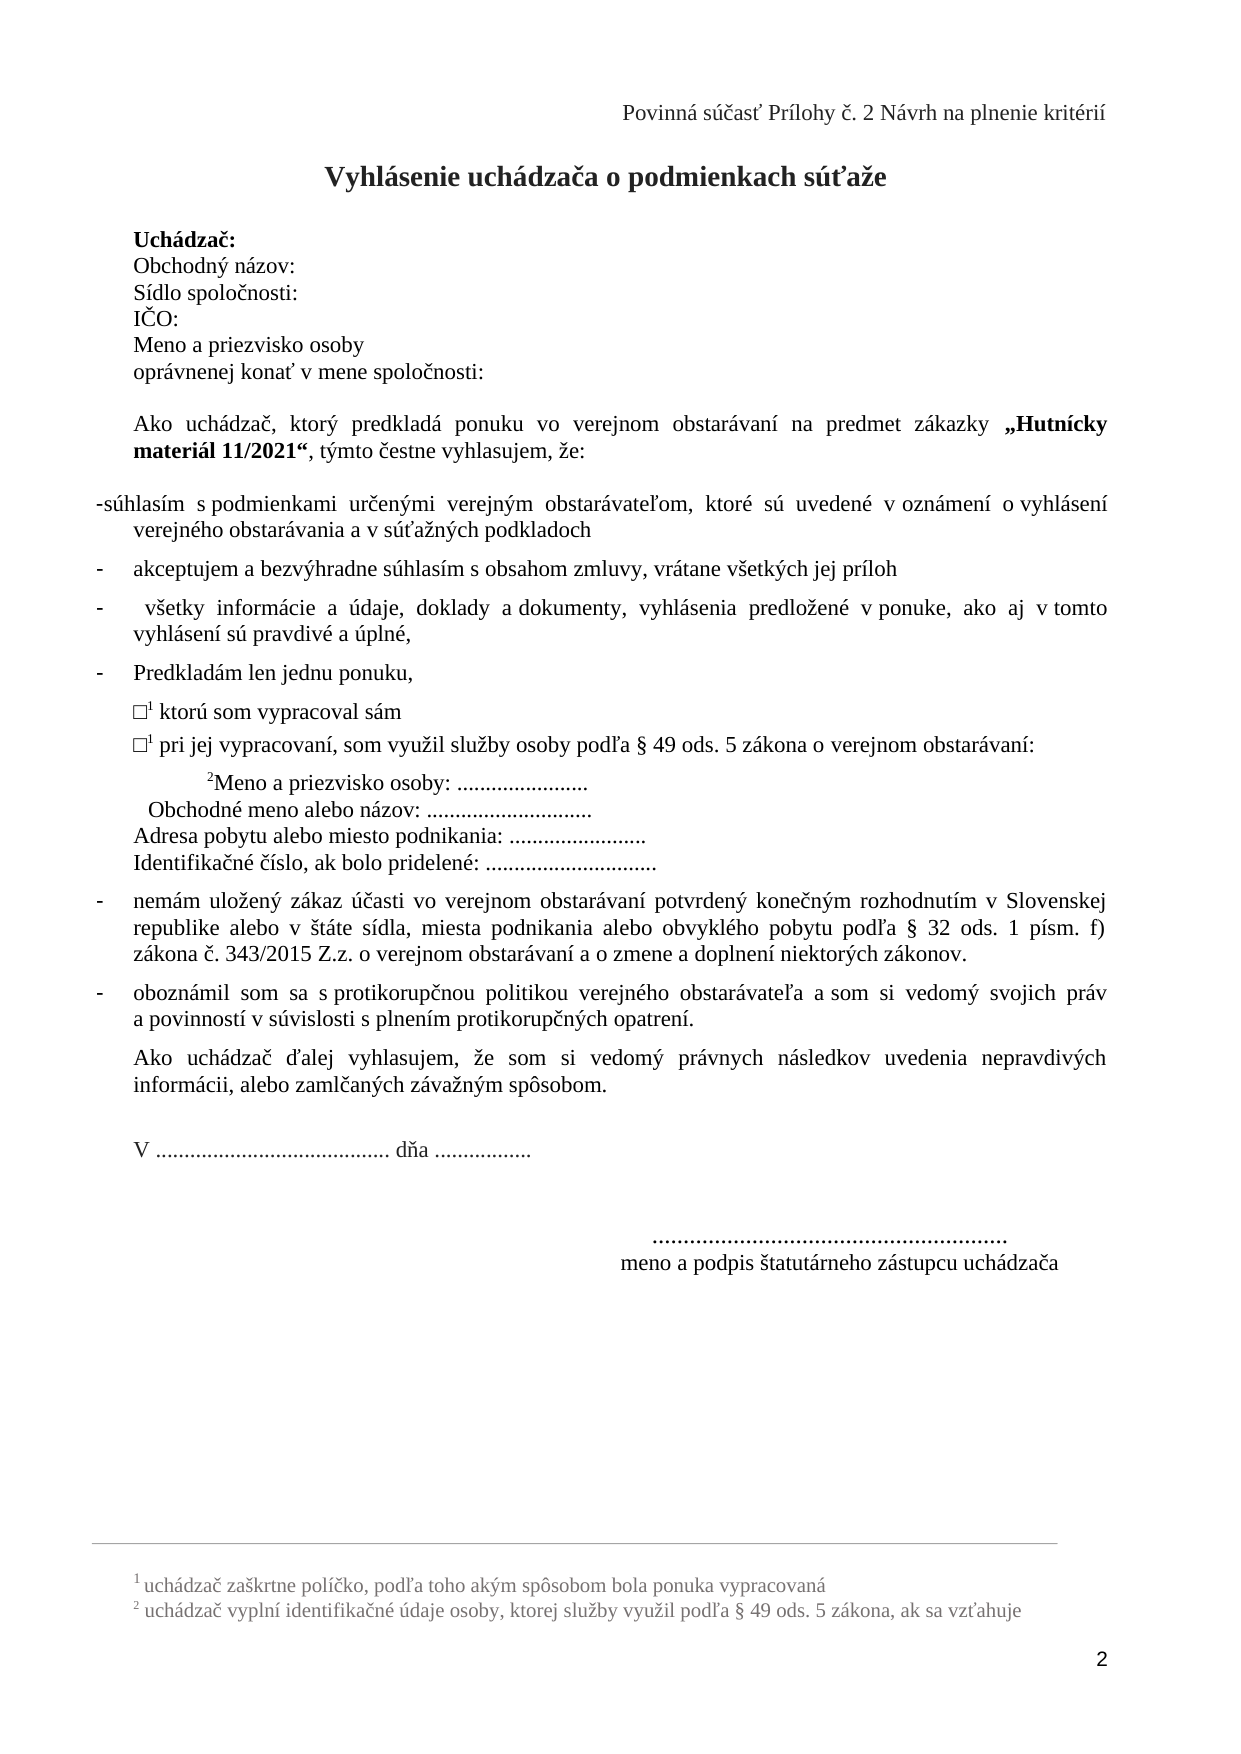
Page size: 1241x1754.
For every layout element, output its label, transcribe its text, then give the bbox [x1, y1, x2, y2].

text Identifikačné číslo, ak bolo pridelené: .............................. [133, 848, 1107, 875]
text Povinná súčasť Prílohy č. 2 Návrh na plnenie kritérií [547, 99, 1107, 125]
text Adresa pobytu alebo miesto podnikania: ........................ [133, 822, 1107, 848]
text Obchodné meno alebo názov: ............................. [133, 796, 1107, 822]
text Ako uchádzač ďalej vyhlasujem, že som si vedomý právnych následkov uvedenia nepravdivých informácii, alebo zamlčaných závažným spôsobom. [133, 1044, 1107, 1097]
text Uchádzač: [133, 226, 1107, 252]
text Meno a priezvisko osoby [133, 331, 1107, 358]
text V ......................................... dňa ................. [133, 1136, 1107, 1162]
list súhlasím s podmienkami určenými verejným obstarávateľom, ktoré sú uvedené v oznámení o vyhlásení verejného obstarávania a v súťažných podkladoch [96, 489, 1107, 542]
list akceptujem a bezvýhradne súhlasím s obsahom zmluvy, vrátane všetkých jej príloh [96, 555, 1107, 581]
text 1 uchádzač zaškrtne políčko, podľa toho akým spôsobom bola ponuka vypracovaná [133, 1569, 1107, 1598]
text Sídlo spoločnosti: [133, 279, 1107, 305]
text □1 pri jej vypracovaní, som využil služby osoby podľa § 49 ods. 5 zákona o verejnom obstarávaní: [133, 731, 1107, 757]
text Ako uchádzač, ktorý predkladá ponuku vo verejnom obstarávaní na predmet zákazky „Hutnícky materiál 11/2021“, týmto čestne vyhlasujem, že: [133, 410, 1107, 463]
text 2Meno a priezvisko osoby: ....................... [133, 769, 1107, 796]
text ......................................................... [547, 1220, 1107, 1248]
text IČO: [133, 305, 1107, 331]
list všetky informácie a údaje, doklady a dokumenty, vyhlásenia predložené v ponuke, ako aj v tomto vyhlásení sú pravdivé a úplné, [96, 594, 1107, 647]
text meno a podpis štatutárneho zástupcu uchádzača [133, 1248, 1107, 1275]
text □1 ktorú som vypracoval sám [133, 698, 1107, 724]
list oboznámil som sa s protikorupčnou politikou verejného obstarávateľa a som si vedomý svojich práv a povinností v súvislosti s plnením protikorupčných opatrení. [96, 979, 1107, 1032]
list Predkladám len jednu ponuku, [96, 659, 1107, 686]
text Obchodný názov: [133, 252, 1107, 279]
text 2 uchádzač vyplní identifikačné údaje osoby, ktorej služby využil podľa § 49 ods. 5 zákona, ak sa vzťahuje [133, 1598, 1107, 1622]
text oprávnenej konať v mene spoločnosti: [133, 358, 1107, 384]
text Vyhlásenie uchádzača o podmienkach súťaže [103, 159, 1107, 192]
list nemám uložený zákaz účasti vo verejnom obstarávaní potvrdený konečným rozhodnutím v Slovenskej republike alebo v štáte sídla, miesta podnikania alebo obvyklého pobytu podľa § 32 ods. 1 písm. f) zákona č. 343/2015 Z.z. o verejnom obstarávaní a o zmene a doplnení niektorých zákonov. [96, 887, 1107, 967]
